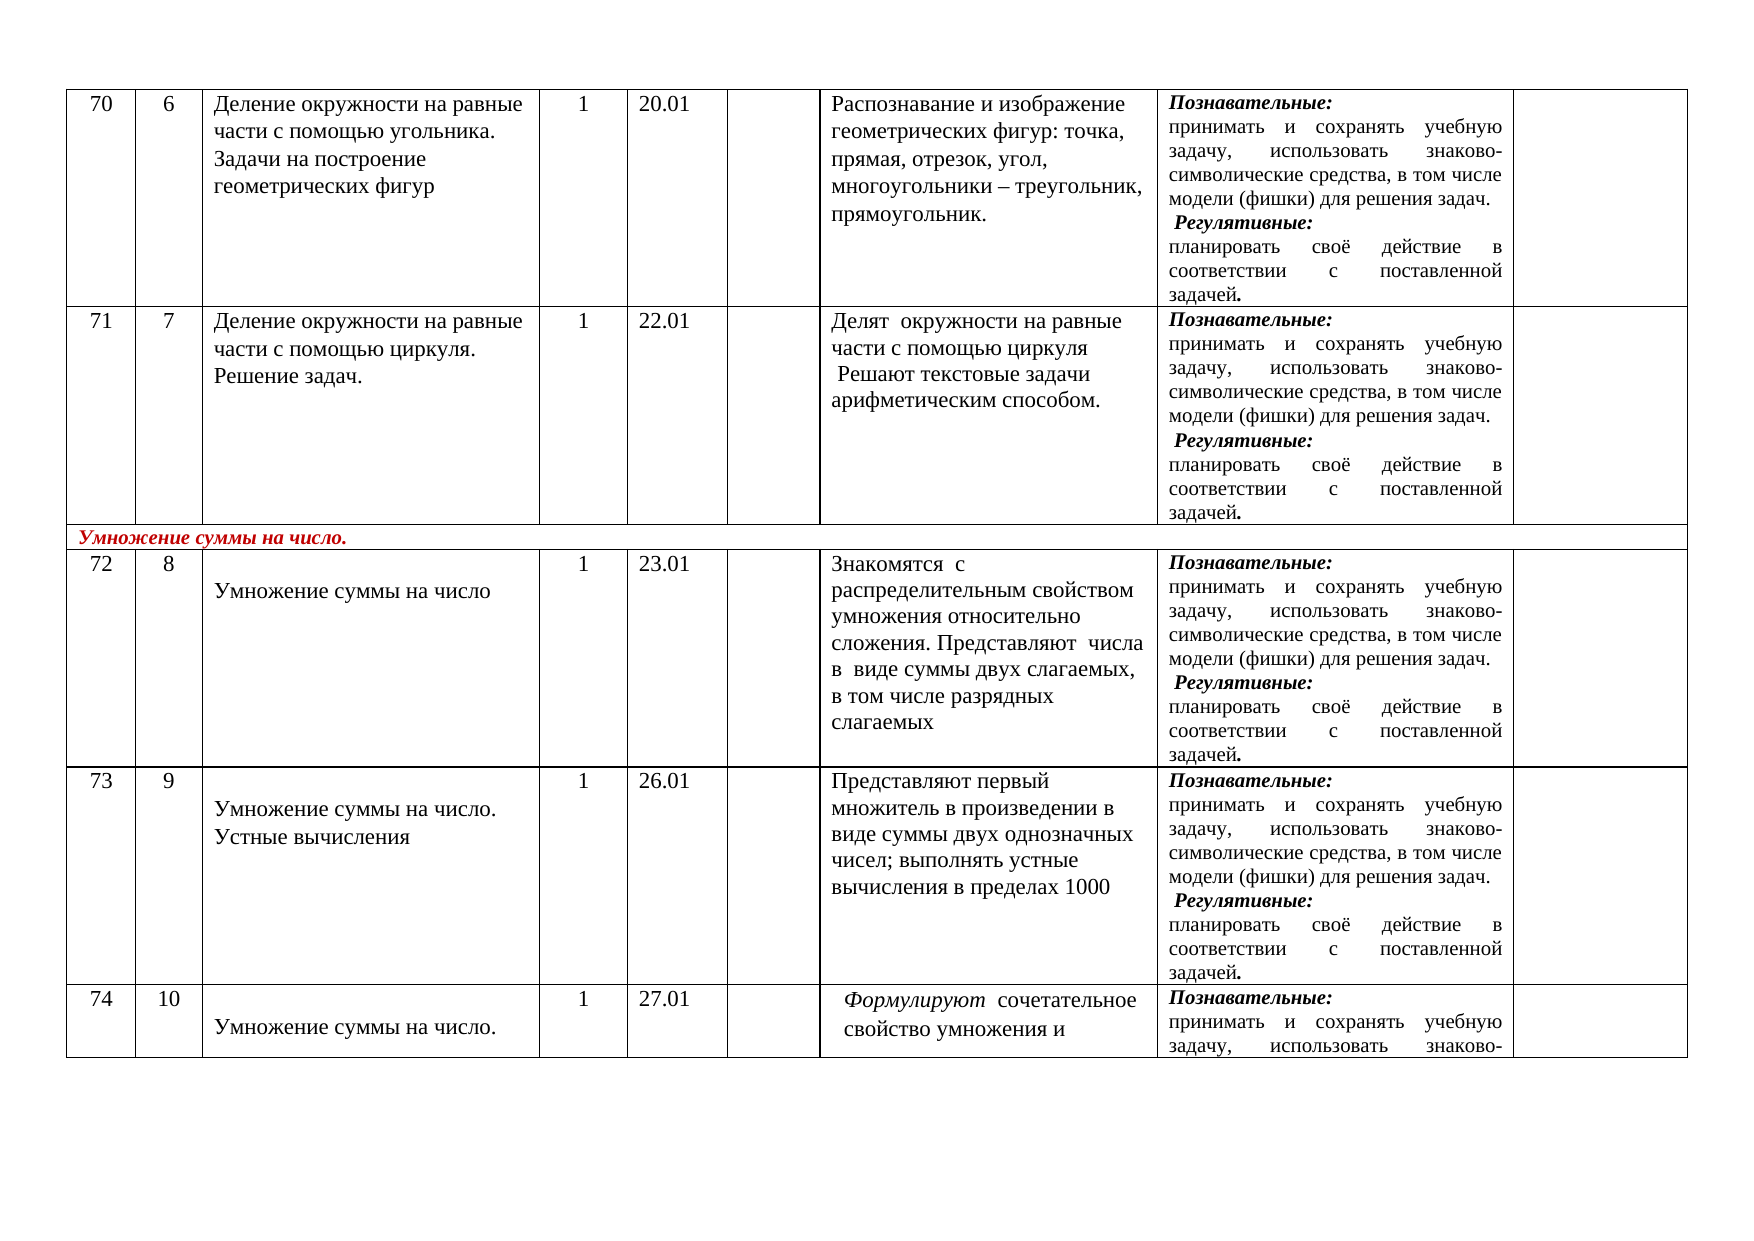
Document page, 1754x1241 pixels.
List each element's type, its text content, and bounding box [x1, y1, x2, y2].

table_cell Распознавание и изображение геометрических фигур: точка, прямая, отрезок, угол, многоугольники – треугольник, прямоугольник. [821, 90, 1157, 306]
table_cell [203, 985, 539, 1057]
table_cell Деление окружности на равные части с помощью угольника. Задачи на построение геометрических фигур [203, 90, 539, 306]
table_cell 1 [540, 550, 627, 766]
table_cell Представляют первый множитель в произведении в виде суммы двух однозначных чисел; выполнять устные вычисления в пределах 1000 [821, 768, 1157, 984]
table_cell [1514, 550, 1687, 766]
table_cell 23.01 [628, 550, 727, 766]
table_cell 1 [540, 985, 627, 1057]
table_cell 27.01 [628, 985, 727, 1057]
table_cell [728, 307, 819, 524]
table_cell 1 [540, 307, 627, 524]
table_cell 9 [136, 768, 202, 984]
table_cell Знакомятся с распределительным свойством умножения относительно сложения. Представляют числа в виде суммы двух слагаемых, в том числе разрядных слагаемых [821, 550, 1157, 766]
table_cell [821, 985, 1157, 1057]
table_cell 70 [67, 90, 135, 306]
table_cell 6 [136, 90, 202, 306]
table_cell 1 [540, 90, 627, 306]
table_cell [1514, 90, 1687, 306]
table_cell [1514, 985, 1687, 1057]
table_cell [728, 550, 819, 766]
table_cell Умножение суммы на число. [67, 525, 1687, 549]
table_cell [1514, 768, 1687, 984]
table_cell 1 [540, 768, 627, 984]
table_cell [1514, 307, 1687, 524]
table_cell 73 [67, 768, 135, 984]
table_cell 26.01 [628, 768, 727, 984]
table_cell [1158, 90, 1513, 306]
table_cell [728, 985, 819, 1057]
table_cell [728, 768, 819, 984]
table_cell 74 [67, 985, 135, 1057]
table_cell 8 [136, 550, 202, 766]
table_cell 72 [67, 550, 135, 766]
table_cell 22.01 [628, 307, 727, 524]
table_cell 10 [136, 985, 202, 1057]
table_cell Умножение суммы на число. Устные вычисления [203, 768, 539, 984]
table_cell [728, 90, 819, 306]
table_cell 71 [67, 307, 135, 524]
table_cell Деление окружности на равные части с помощью циркуля. Решение задач. [203, 307, 539, 524]
table_cell 20.01 [628, 90, 727, 306]
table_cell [1158, 985, 1513, 1057]
table_cell Делят окружности на равные части с помощью циркуля Решают текстовые задачи арифметическим способом. [821, 307, 1157, 524]
table_cell Умножение суммы на число [203, 550, 539, 766]
table_cell 7 [136, 307, 202, 524]
